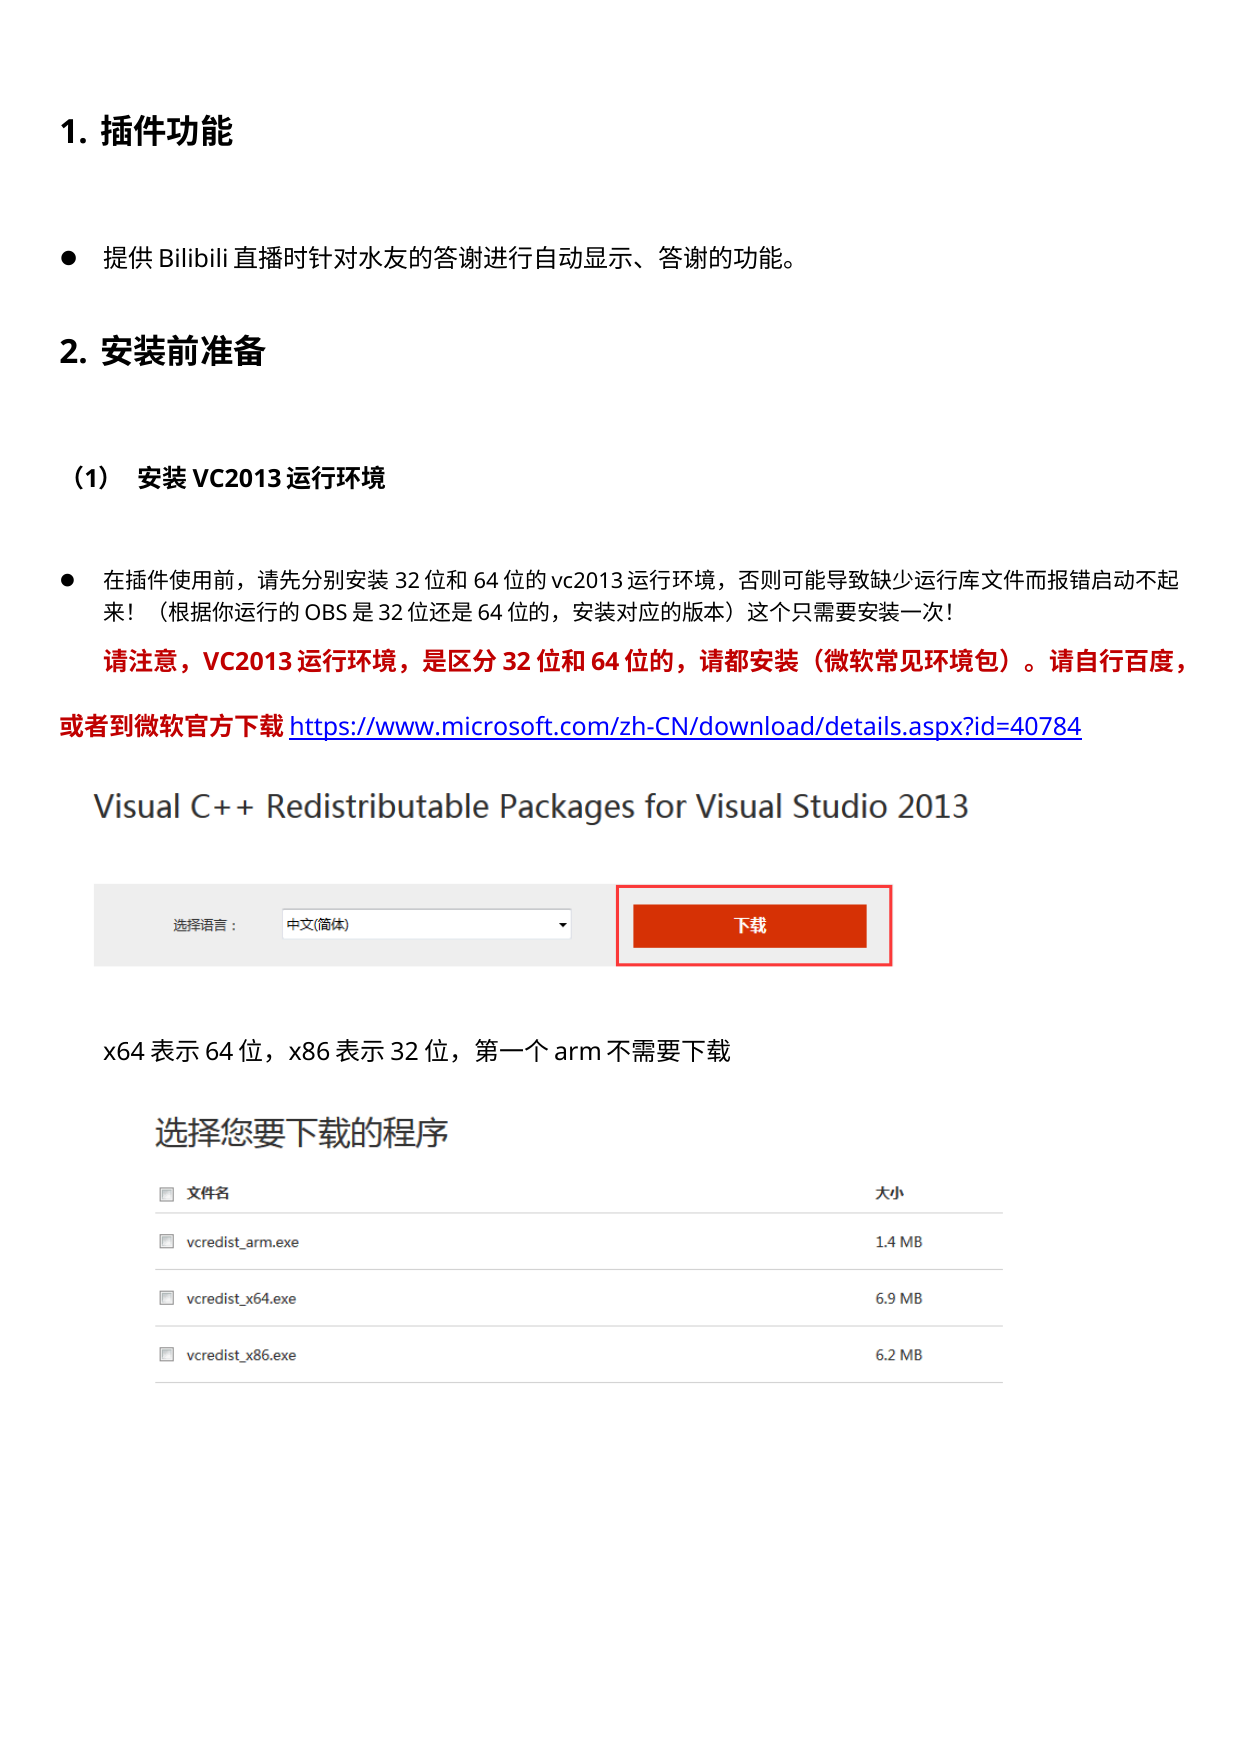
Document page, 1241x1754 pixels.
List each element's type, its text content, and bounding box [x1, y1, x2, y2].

text x64表示64位，x86表示32位，第一个arm不需要下载 [59, 1017, 1181, 1082]
picture [59, 757, 991, 986]
subtitle 安装前准备 [59, 316, 1181, 381]
text 请注意，VC2013运行环境，是区分32位和64位的，请都安装（微软常见环境包）。请自行百度，或者到微软官方下载https://www.microsoft.com/zh-CN/download/details.aspx?id=40784 [59, 627, 1181, 757]
picture [102, 1082, 1016, 1444]
list 在插件使用前，请先分别安装32位和64位的vc2013运行环境，否则可能导致缺少运行库文件而报错启动不起来！（根据你运行的OBS是32位还是64位的，安装对应的版本）这个只需要安装一次！ [59, 562, 1181, 627]
subtitle 安装VC2013运行环境 [59, 444, 1181, 509]
subtitle 插件功能 [59, 97, 1181, 162]
list 提供Bilibili直播时针对水友的答谢进行自动显示、答谢的功能。 [59, 224, 1181, 289]
